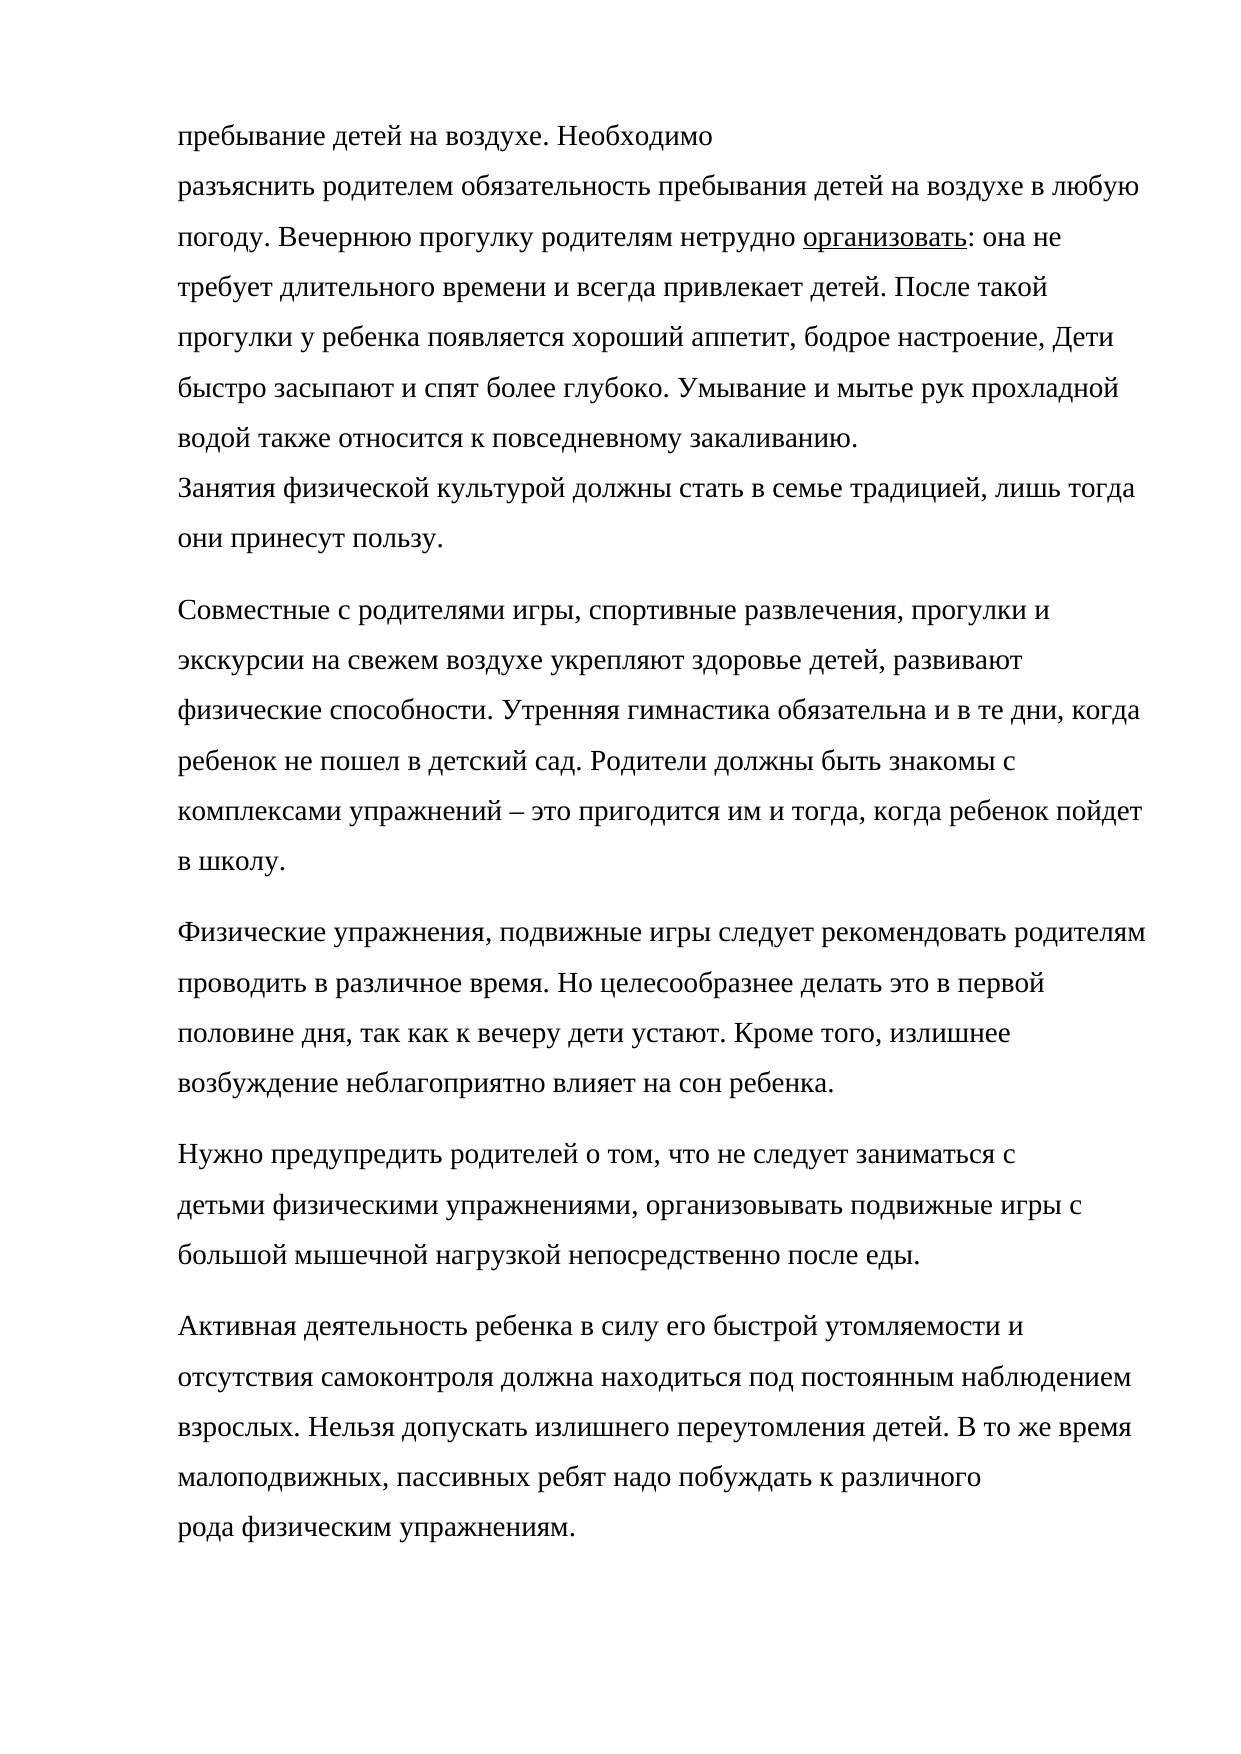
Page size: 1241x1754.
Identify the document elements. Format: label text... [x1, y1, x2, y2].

text Нужно предупредить родителей о том, что не следует заниматься с детьми физическими упражнениями, организовывать подвижные игры с большой мышечной нагрузкой непосредственно после еды. [177, 1137, 1152, 1271]
text Активная деятельность ребенка в силу его быстрой утомляемости и отсутствия самоконтроля должна находиться под постоянным наблюдением взрослых. Нельзя допускать излишнего переутомления детей. В то же время малоподвижных, пассивных ребят надо побуждать к различного рода физическим упражнениям. [177, 1308, 1152, 1543]
text Физические упражнения, подвижные игры следует рекомендовать родителям проводить в различное время. Но целесообразнее делать это в первой половине дня, так как к вечеру дети устают. Кроме того, излишнее возбуждение неблагоприятно влияет на сон ребенка. [177, 914, 1152, 1099]
text Совместные с родителями игры, спортивные развлечения, прогулки и экскурсии на свежем воздухе укрепляют здоровье детей, развивают физические способности. Утренняя гимнастика обязательна и в те дни, когда ребенок не пошел в детский сад. Родители должны быть знакомы с комплексами упражнений – это пригодится им и тогда, когда ребенок пойдет в школу. [177, 592, 1152, 877]
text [177, 118, 1152, 554]
